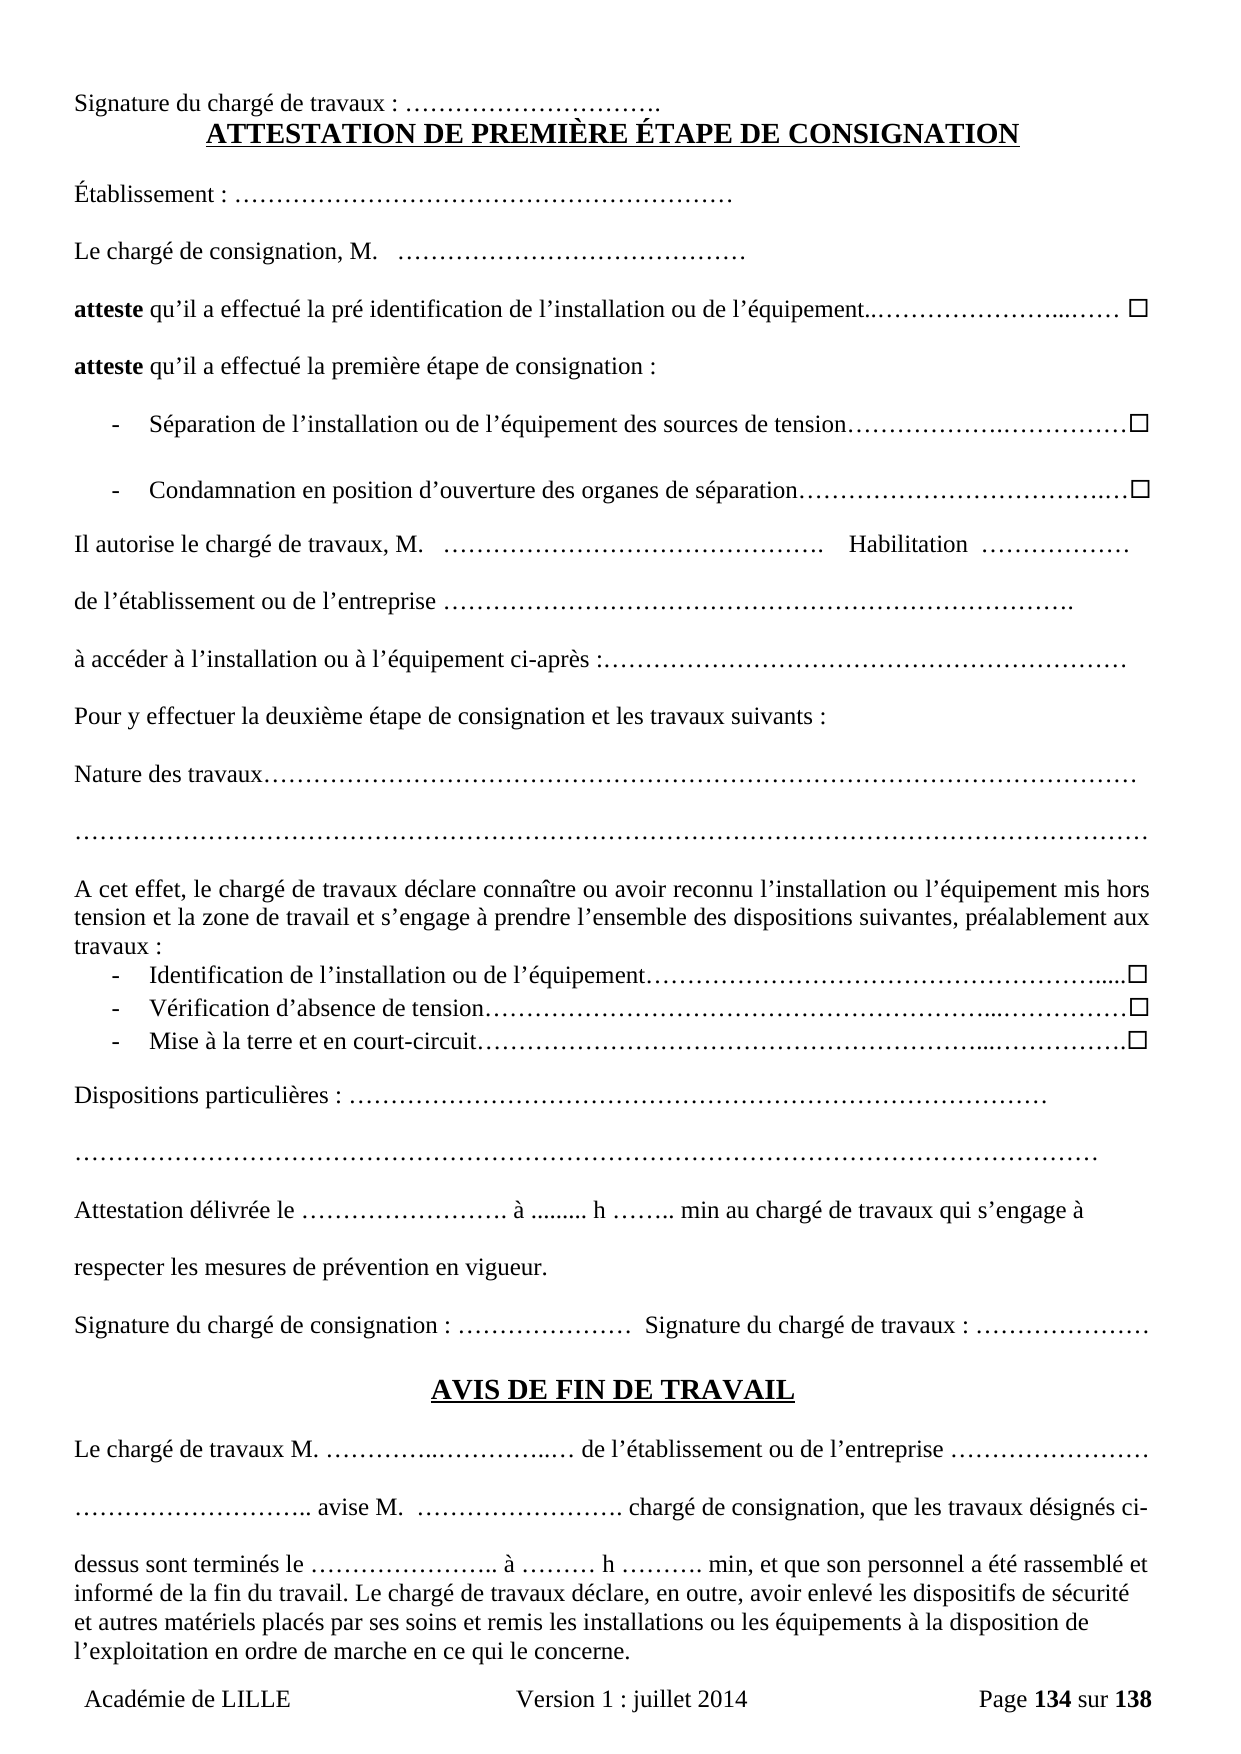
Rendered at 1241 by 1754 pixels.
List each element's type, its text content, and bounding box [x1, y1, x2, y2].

list Séparation de l’installation ou de l’équipement des sources de tension……………….…………… [111, 409, 1152, 438]
text respecter les mesures de prévention en vigueur. [74, 1252, 1152, 1281]
text ……………………….. avise M. ……………………. chargé de consignation, que les travaux désignés ci- [74, 1492, 1152, 1521]
text atteste qu’il a effectué la première étape de consignation : [74, 351, 1152, 380]
text de l’établissement ou de l’entreprise …………………………………………………………………. [74, 586, 1152, 615]
list Mise à la terre et en court-circuit……………………………………………………...……………. [111, 1026, 1152, 1055]
text Signature du chargé de consignation : ………………… Signature du chargé de travaux : ………………… [74, 1310, 1152, 1339]
text Signature du chargé de travaux : …………………………. [74, 88, 1152, 117]
text Établissement : …………………………………………………… [74, 179, 1152, 208]
text Dispositions particulières : ………………………………………………………………………… [74, 1080, 1152, 1109]
text Pour y effectuer la deuxième étape de consignation et les travaux suivants : [74, 701, 1152, 730]
text l’exploitation en ordre de marche en ce qui le concerne. [74, 1636, 1152, 1664]
text atteste qu’il a effectué la pré identification de l’installation ou de l’équipement..…………………...…… [74, 294, 1152, 323]
text à accéder à l’installation ou à l’équipement ci-après :……………………………………………………… [74, 644, 1152, 672]
text AVIS DE FIN DE TRAVAIL [74, 1372, 1152, 1406]
text Il autorise le chargé de travaux, M. ………………………………………. Habilitation ……………… [74, 529, 1152, 557]
text ………………………………………………………………………………………………………………… [74, 816, 1152, 845]
text …………………………………………………………………………………………………………… [74, 1137, 1152, 1166]
text Le chargé de travaux M. …………..…………..… de l’établissement ou de l’entreprise …………………… [74, 1434, 1152, 1463]
text ATTESTATION DE PREMIÈRE ÉTAPE DE CONSIGNATION [74, 117, 1152, 150]
text dessus sont terminés le ………………….. à ……… h ………. min, et que son personnel a été rassemblé et [74, 1549, 1152, 1578]
text Attestation délivrée le ……………………. à ......... h …….. min au chargé de travaux qui s’engage à [74, 1195, 1152, 1224]
list Identification de l’installation ou de l’équipement………………………………………………..... [111, 960, 1152, 989]
list Condamnation en position d’ouverture des organes de séparation……………………………….… [111, 475, 1152, 504]
text A cet effet, le chargé de travaux déclare connaître ou avoir reconnu l’installation ou l’équipement mis hors tension et la zone de travail et s’engage à prendre l’ensemble des dispositions suivantes, préalablement aux travaux : [74, 874, 1152, 960]
list Vérification d’absence de tension……………………………………………………...…………… [111, 993, 1152, 1022]
text Nature des travaux…………………………………………………………………………………………… [74, 759, 1152, 787]
text Le chargé de consignation, M. …………………………………… [74, 236, 1152, 265]
text informé de la fin du travail. Le chargé de travaux déclare, en outre, avoir enlevé les dispositifs de sécurité [74, 1578, 1152, 1607]
text et autres matériels placés par ses soins et remis les installations ou les équipements à la disposition de [74, 1607, 1152, 1636]
